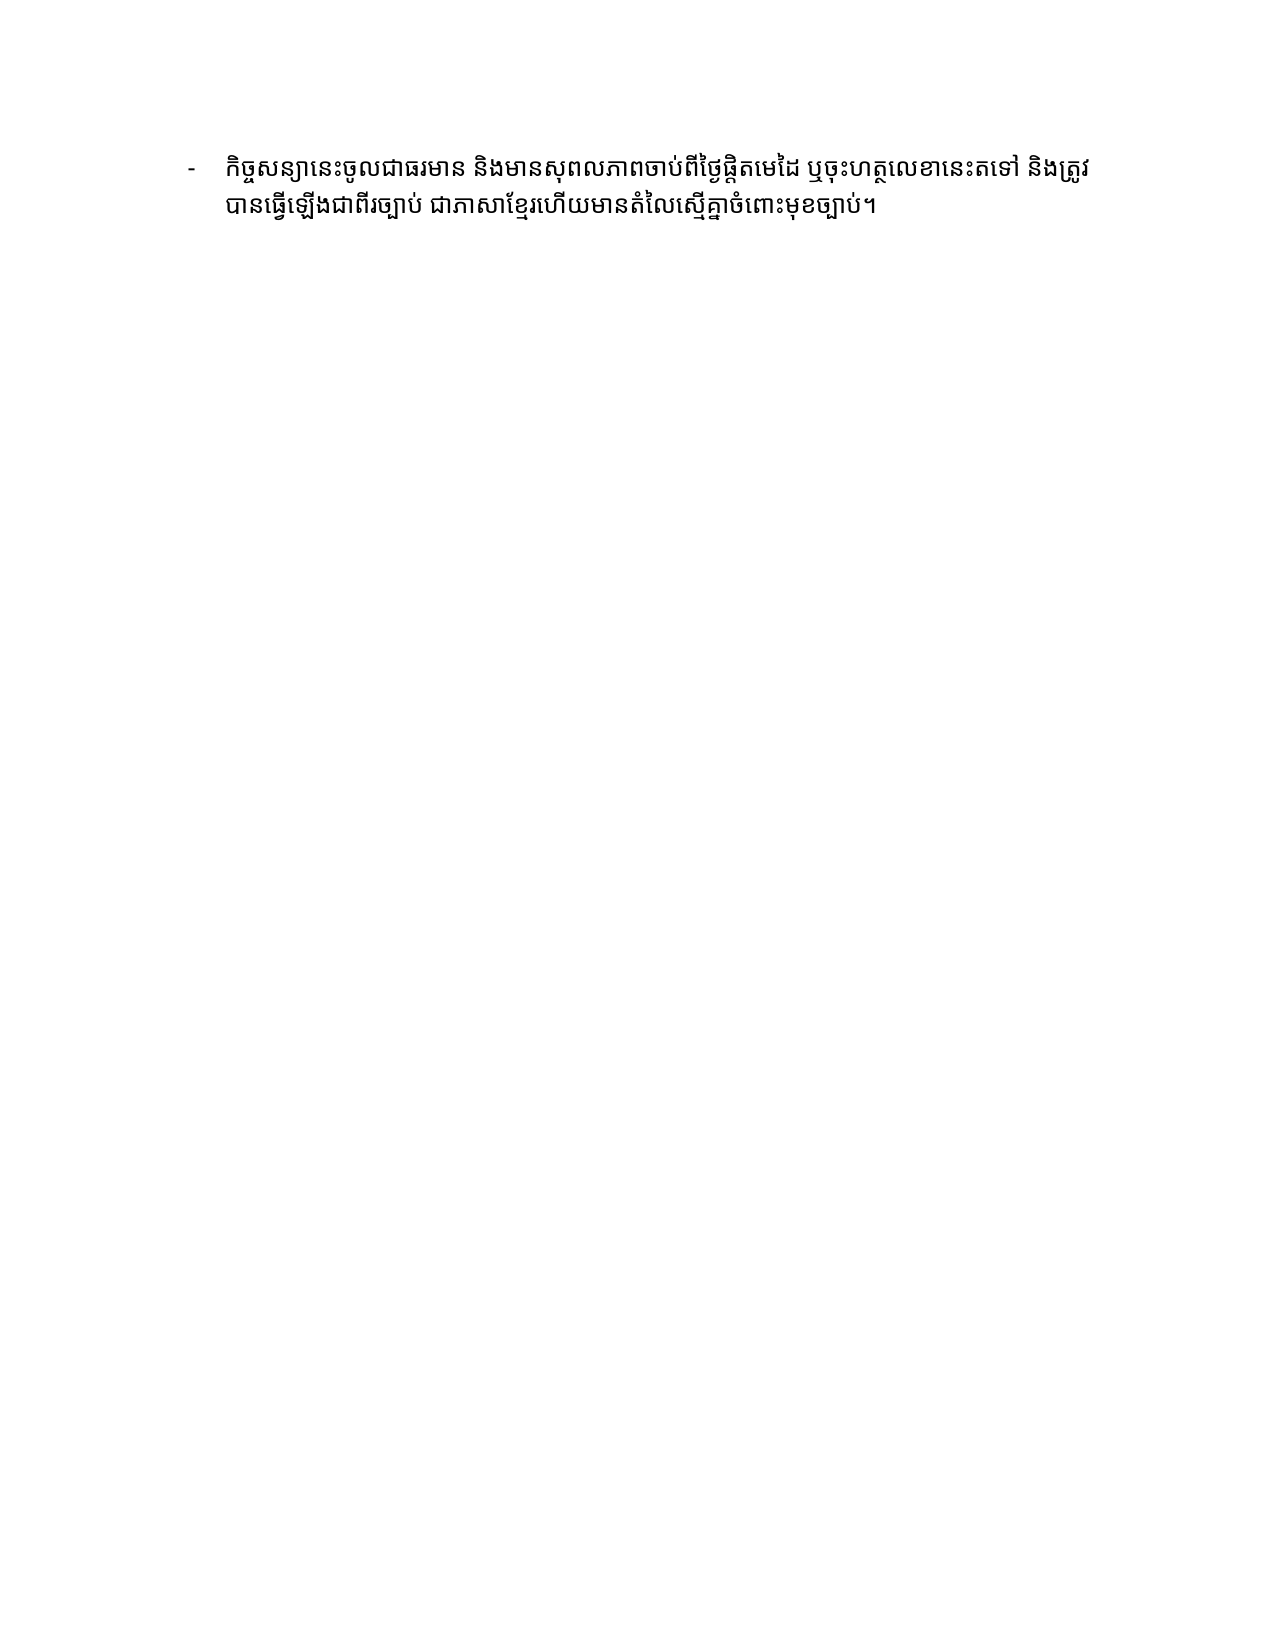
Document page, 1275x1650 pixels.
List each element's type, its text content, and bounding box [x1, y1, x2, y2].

list កិច្ចសន្យានេះចូលជាធរមាន និងមានសុពលភាពចាប់ពីថ្ងៃផ្តិតមេដៃ ឬចុះហត្ថលេខានេះតទៅ និងត្រូវបានធ្វើឡើងជាពីរច្បាប់ ជាភាសាខ្មែរហើយមានតំលៃស្មើគ្នាចំពោះមុខច្បាប់។ [187, 150, 1125, 221]
